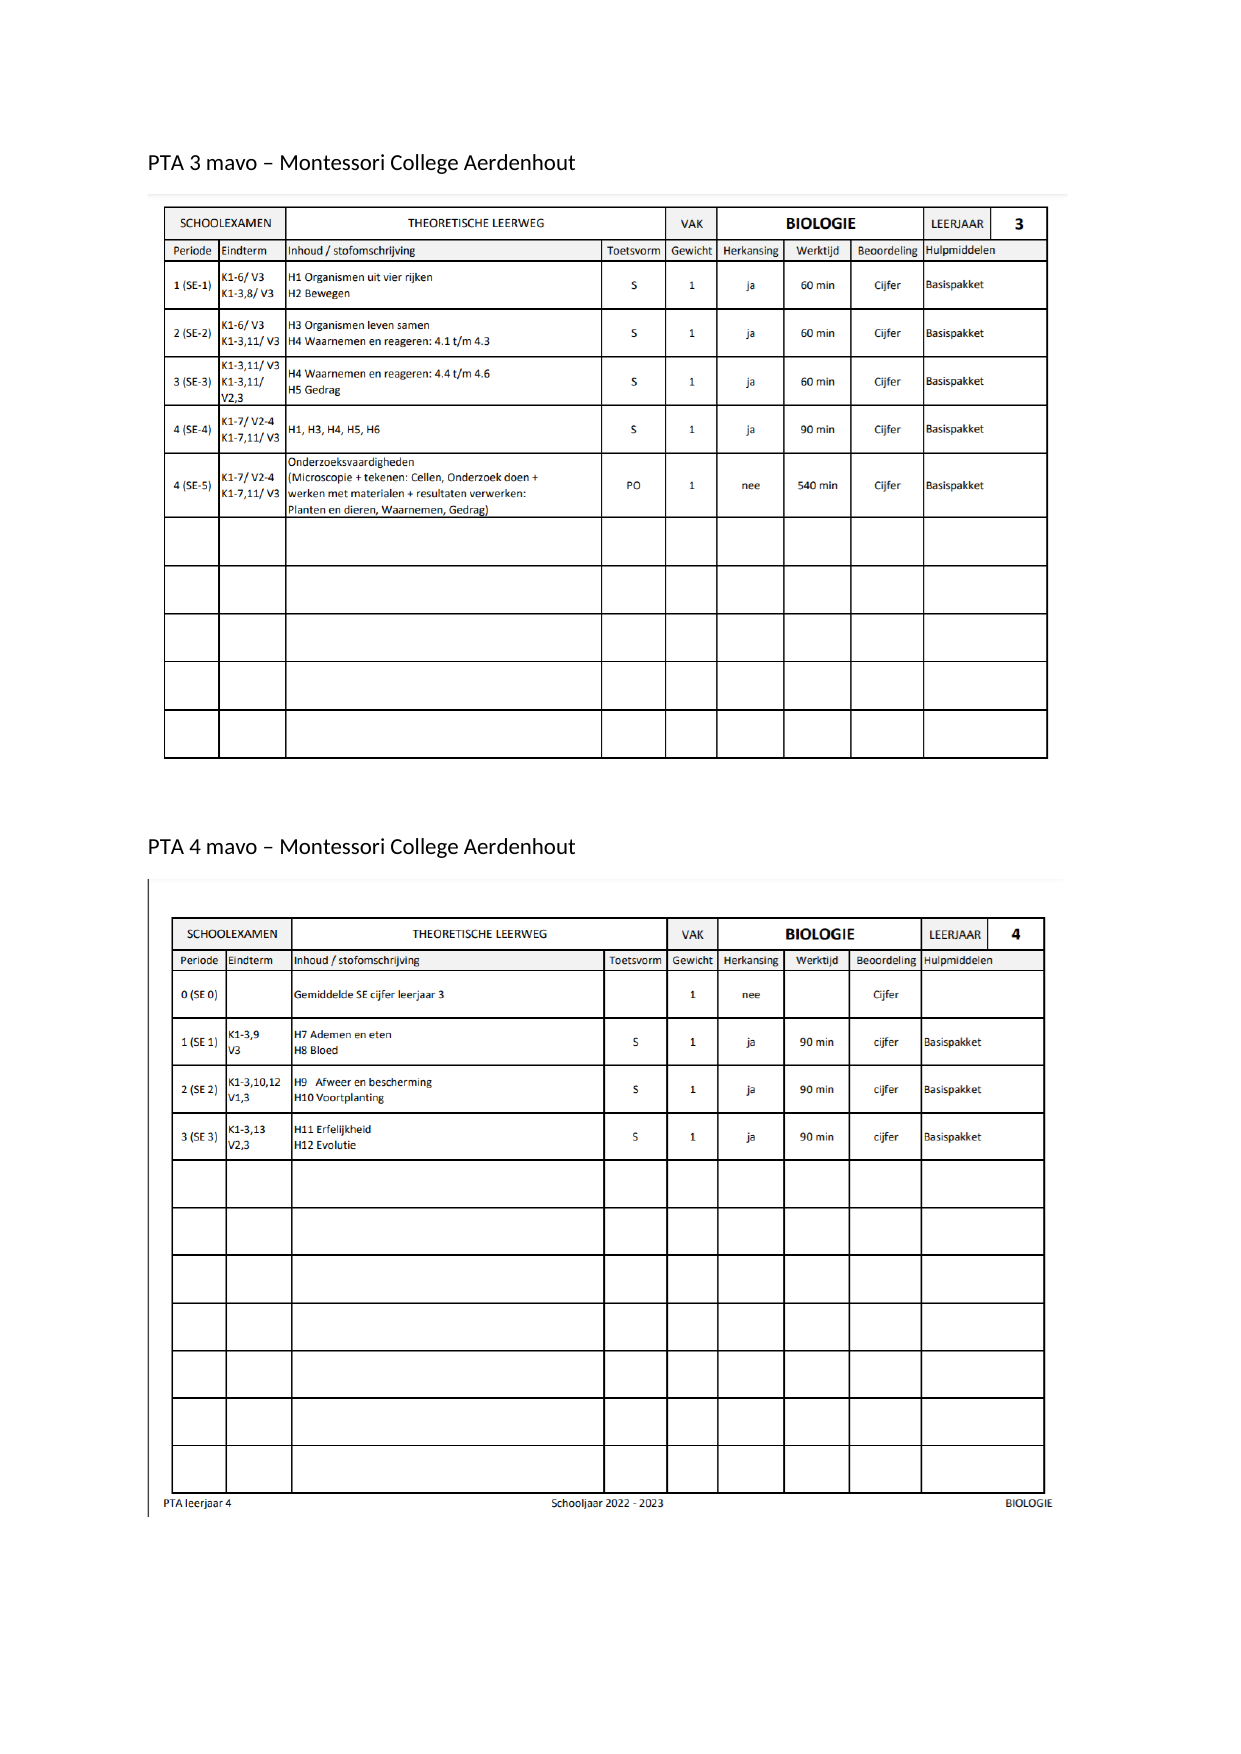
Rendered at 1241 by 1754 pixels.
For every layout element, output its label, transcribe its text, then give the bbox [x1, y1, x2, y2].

picture [147, 879, 1063, 1517]
text PTA 3 mavo – Montessori College Aerdenhout [148, 148, 1093, 176]
text PTA 4 mavo – Montessori College Aerdenhout [148, 832, 1093, 861]
picture [147, 194, 1068, 767]
